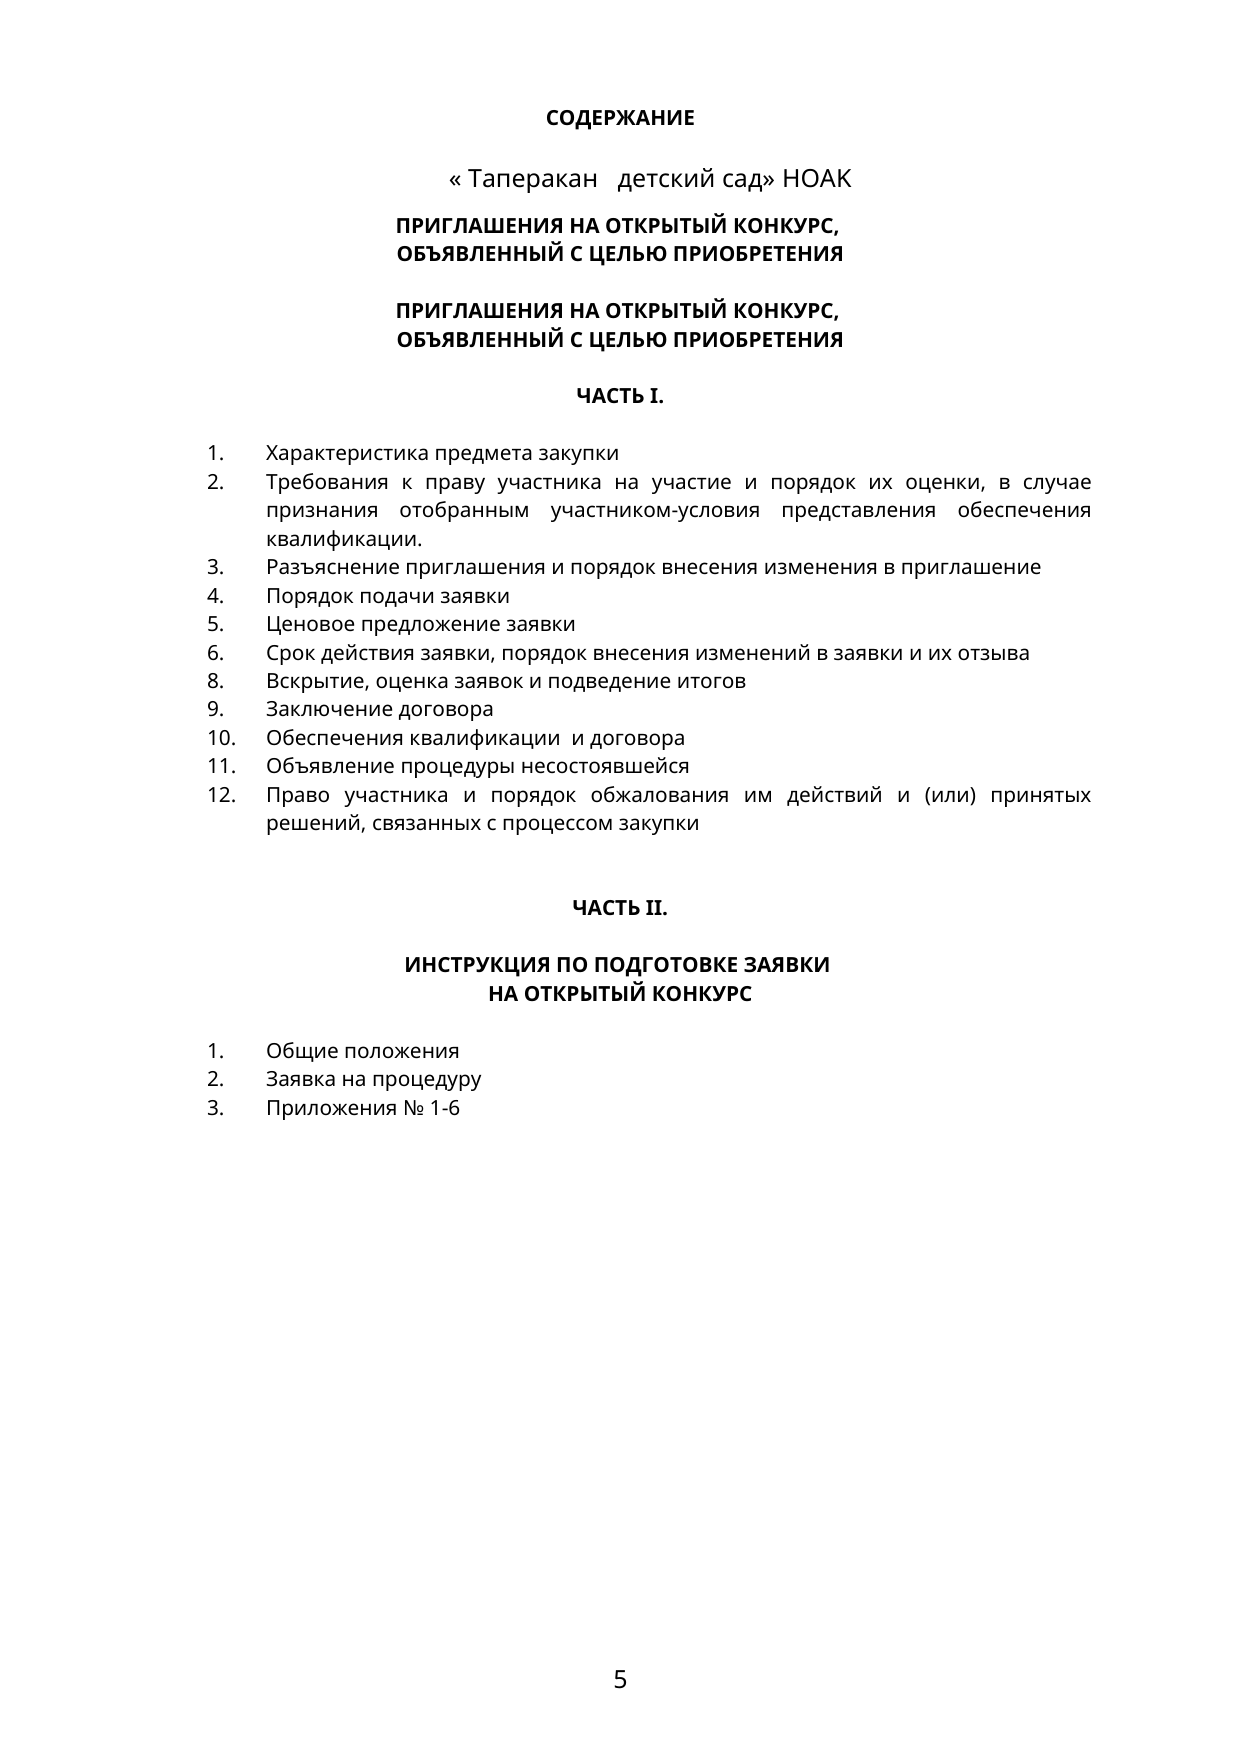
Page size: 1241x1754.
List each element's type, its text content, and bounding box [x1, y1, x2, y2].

text 2. Требования к праву участника на участие и порядок их оценки, в случае признания отобранным участником-условия представления обеспечения квалификации. [207, 467, 1092, 552]
text ЧАСТЬ II. [148, 893, 1092, 922]
text ПРИГЛАШЕНИЯ НА ОТКРЫТЫЙ КОНКУРС, ОБЪЯВЛЕННЫЙ С ЦЕЛЬЮ ПРИОБРЕТЕНИЯ [148, 211, 1092, 268]
text 9. Заключение договора [207, 694, 1092, 723]
text 10. Обеспечения квалификации и договора [207, 723, 1092, 751]
text 1. Общие положения [207, 1036, 1092, 1064]
text ПРИГЛАШЕНИЯ НА ОТКРЫТЫЙ КОНКУРС, ОБЪЯВЛЕННЫЙ С ЦЕЛЬЮ ПРИОБРЕТЕНИЯ [148, 296, 1092, 353]
text ИНСТРУКЦИЯ ПО ПОДГОТОВКЕ ЗАЯВКИ НА ОТКРЫТЫЙ КОНКУРС [148, 950, 1092, 1007]
text 1. Характеристика предмета закупки [207, 438, 1092, 467]
text 6. Срок действия заявки, порядок внесения изменений в заявки и их отзыва [207, 638, 1092, 666]
text 12. Право участника и порядок обжалования им действий и (или) принятых решений, связанных с процессом закупки [207, 780, 1092, 837]
text СОДЕРЖАНИЕ [148, 103, 1092, 132]
text 3. Разъяснение приглашения и порядок внесения изменения в приглашение [207, 552, 1092, 581]
text 2. Заявка на процедуру [207, 1064, 1092, 1093]
text 5. Ценовое предложение заявки [207, 609, 1092, 638]
text 8. Вскрытие, оценка заявок и подведение итогов [207, 666, 1092, 694]
text « Таперакан детский сад» HOAK [148, 160, 1093, 194]
text 11. Объявление процедуры несостоявшейся [207, 751, 1092, 780]
text 4. Порядок подачи заявки [207, 581, 1092, 609]
text 3. Приложения № 1-6 [207, 1093, 1092, 1121]
text ЧАСТЬ I. [148, 382, 1092, 410]
